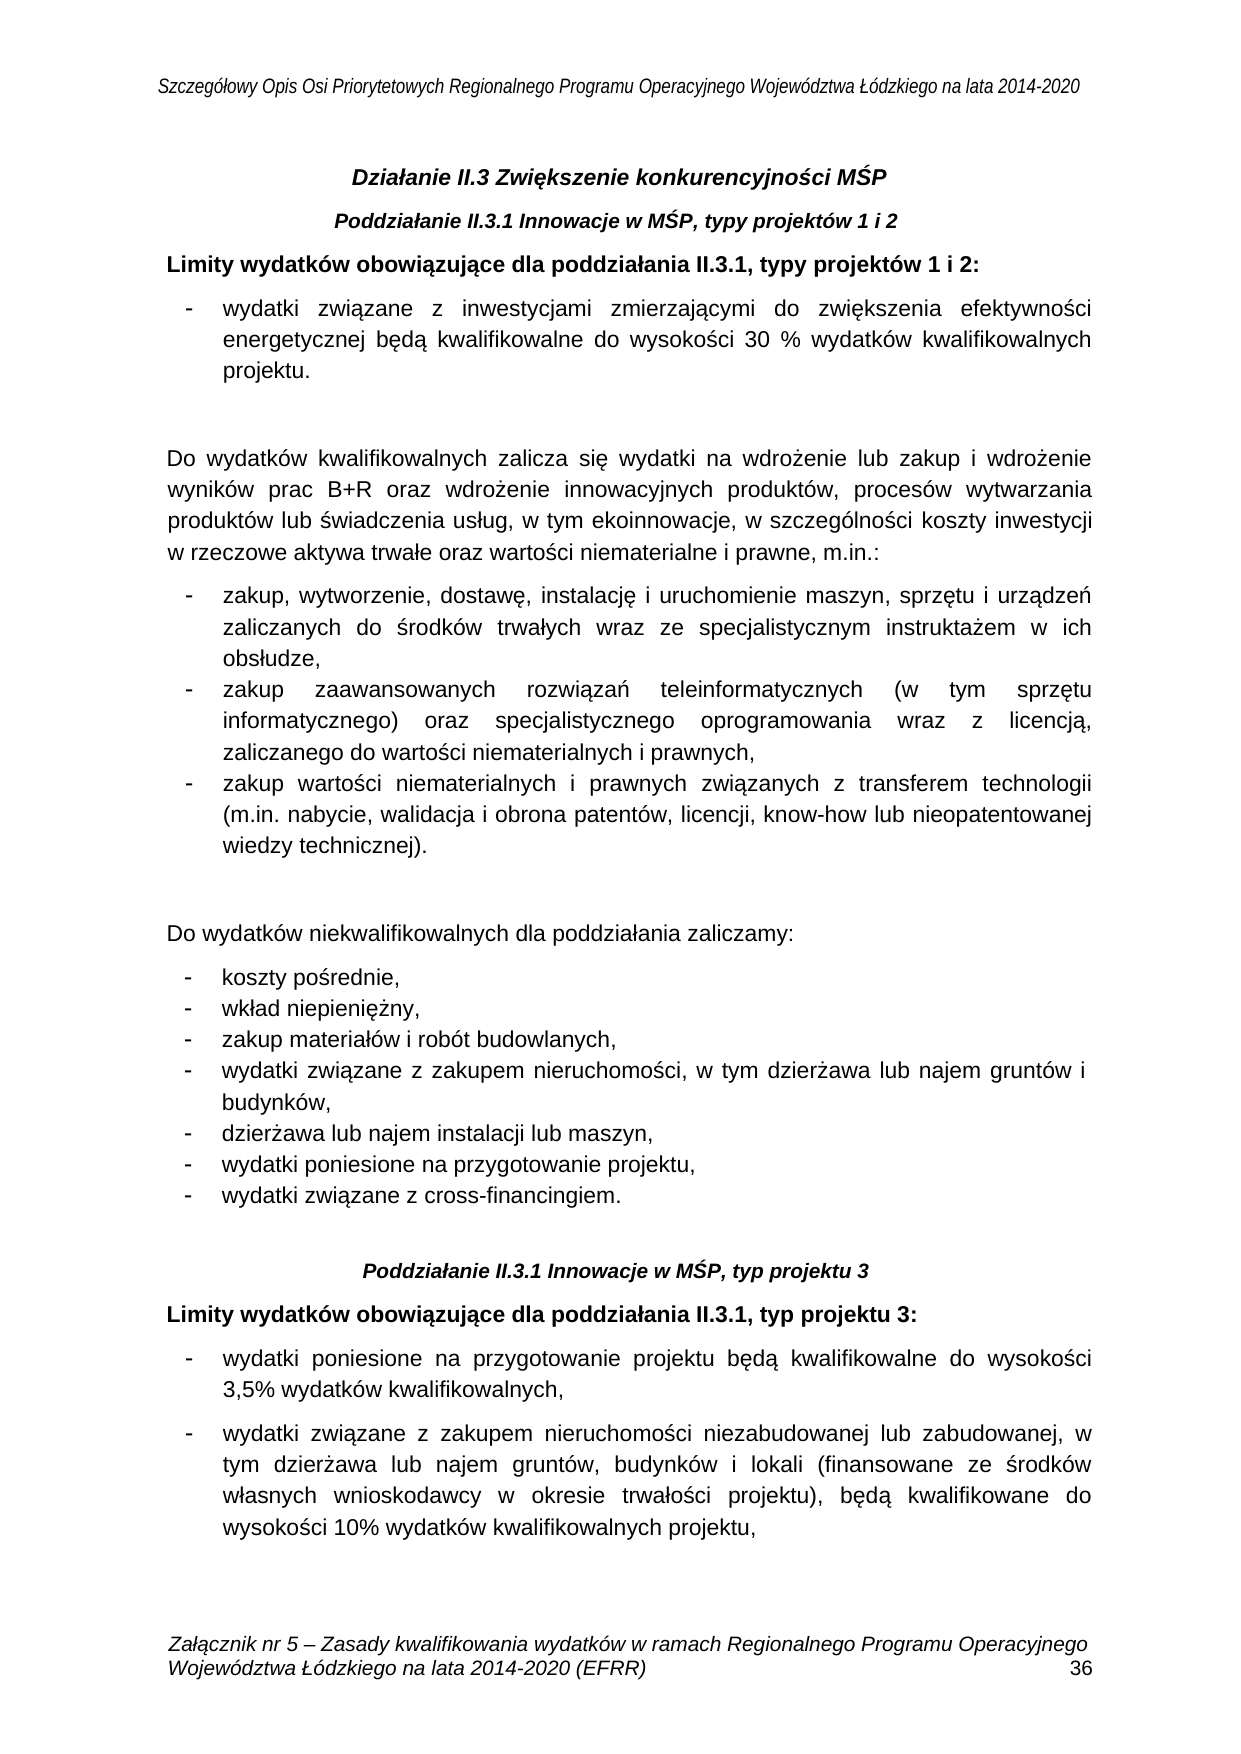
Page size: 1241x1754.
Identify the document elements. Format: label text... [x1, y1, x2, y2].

list wydatki związane z zakupem nieruchomości, w tym dzierżawa lub najem gruntów i budynków, [184, 1054, 1086, 1116]
text Do wydatków niekwalifikowalnych dla poddziałania zaliczamy: [166, 916, 1092, 948]
list wydatki poniesione na przygotowanie projektu będą kwalifikowalne do wysokości 3,5% wydatków kwalifikowalnych, [185, 1341, 1092, 1404]
list koszty pośrednie, [184, 960, 1086, 991]
list zakup wartości niematerialnych i prawnych związanych z transferem technologii (m.in. nabycie, walidacja i obrona patentów, licencji, know-how lub nieopatentowanej wiedzy technicznej). [185, 766, 1092, 860]
subtitle Działanie II.3 Zwiększenie konkurencyjności MŚP [148, 160, 1092, 191]
list zakup materiałów i robót budowlanych, [184, 1023, 1086, 1054]
list zakup, wytworzenie, dostawę, instalację i uruchomienie maszyn, sprzętu i urządzeń zaliczanych do środków trwałych wraz ze specjalistycznym instruktażem w ich obsłudze, [185, 579, 1092, 673]
list wydatki związane z cross-financingiem. [184, 1179, 1086, 1210]
list wydatki poniesione na przygotowanie projektu, [184, 1148, 1086, 1179]
subtitle Poddziałanie II.3.1 Innowacje w MŚP, typ projektu 3 [148, 1254, 1086, 1285]
list wydatki związane z zakupem nieruchomości niezabudowanej lub zabudowanej, w tym dzierżawa lub najem gruntów, budynków i lokali (finansowane ze środków własnych wnioskodawcy w okresie trwałości projektu), będą kwalifikowane do wysokości 10% wydatków kwalifikowalnych projektu, [185, 1416, 1092, 1541]
list dzierżawa lub najem instalacji lub maszyn, [184, 1116, 1086, 1148]
list wydatki związane z inwestycjami zmierzającymi do zwiększenia efektywności energetycznej będą kwalifikowalne do wysokości 30 % wydatków kwalifikowalnych projektu. [185, 291, 1092, 385]
list wkład niepieniężny, [184, 991, 1086, 1023]
text Limity wydatków obowiązujące dla poddziałania II.3.1, typy projektów 1 i 2: [166, 248, 1092, 279]
list zakup zaawansowanych rozwiązań teleinformatycznych (w tym sprzętu informatycznego) oraz specjalistycznego oprogramowania wraz z licencją, zaliczanego do wartości niematerialnych i prawnych, [185, 673, 1092, 766]
text Do wydatków kwalifikowalnych zalicza się wydatki na wdrożenie lub zakup i wdrożenie wyników prac B+R oraz wdrożenie innowacyjnych produktów, procesów wytwarzania produktów lub świadczenia usług, w tym ekoinnowacje, w szczególności koszty inwestycji w rzeczowe aktywa trwałe oraz wartości niematerialne i prawne, m.in.: [166, 441, 1092, 566]
text Limity wydatków obowiązujące dla poddziałania II.3.1, typ projektu 3: [166, 1298, 1092, 1329]
subtitle Poddziałanie II.3.1 Innowacje w MŚP, typy projektów 1 i 2 [148, 204, 1086, 235]
